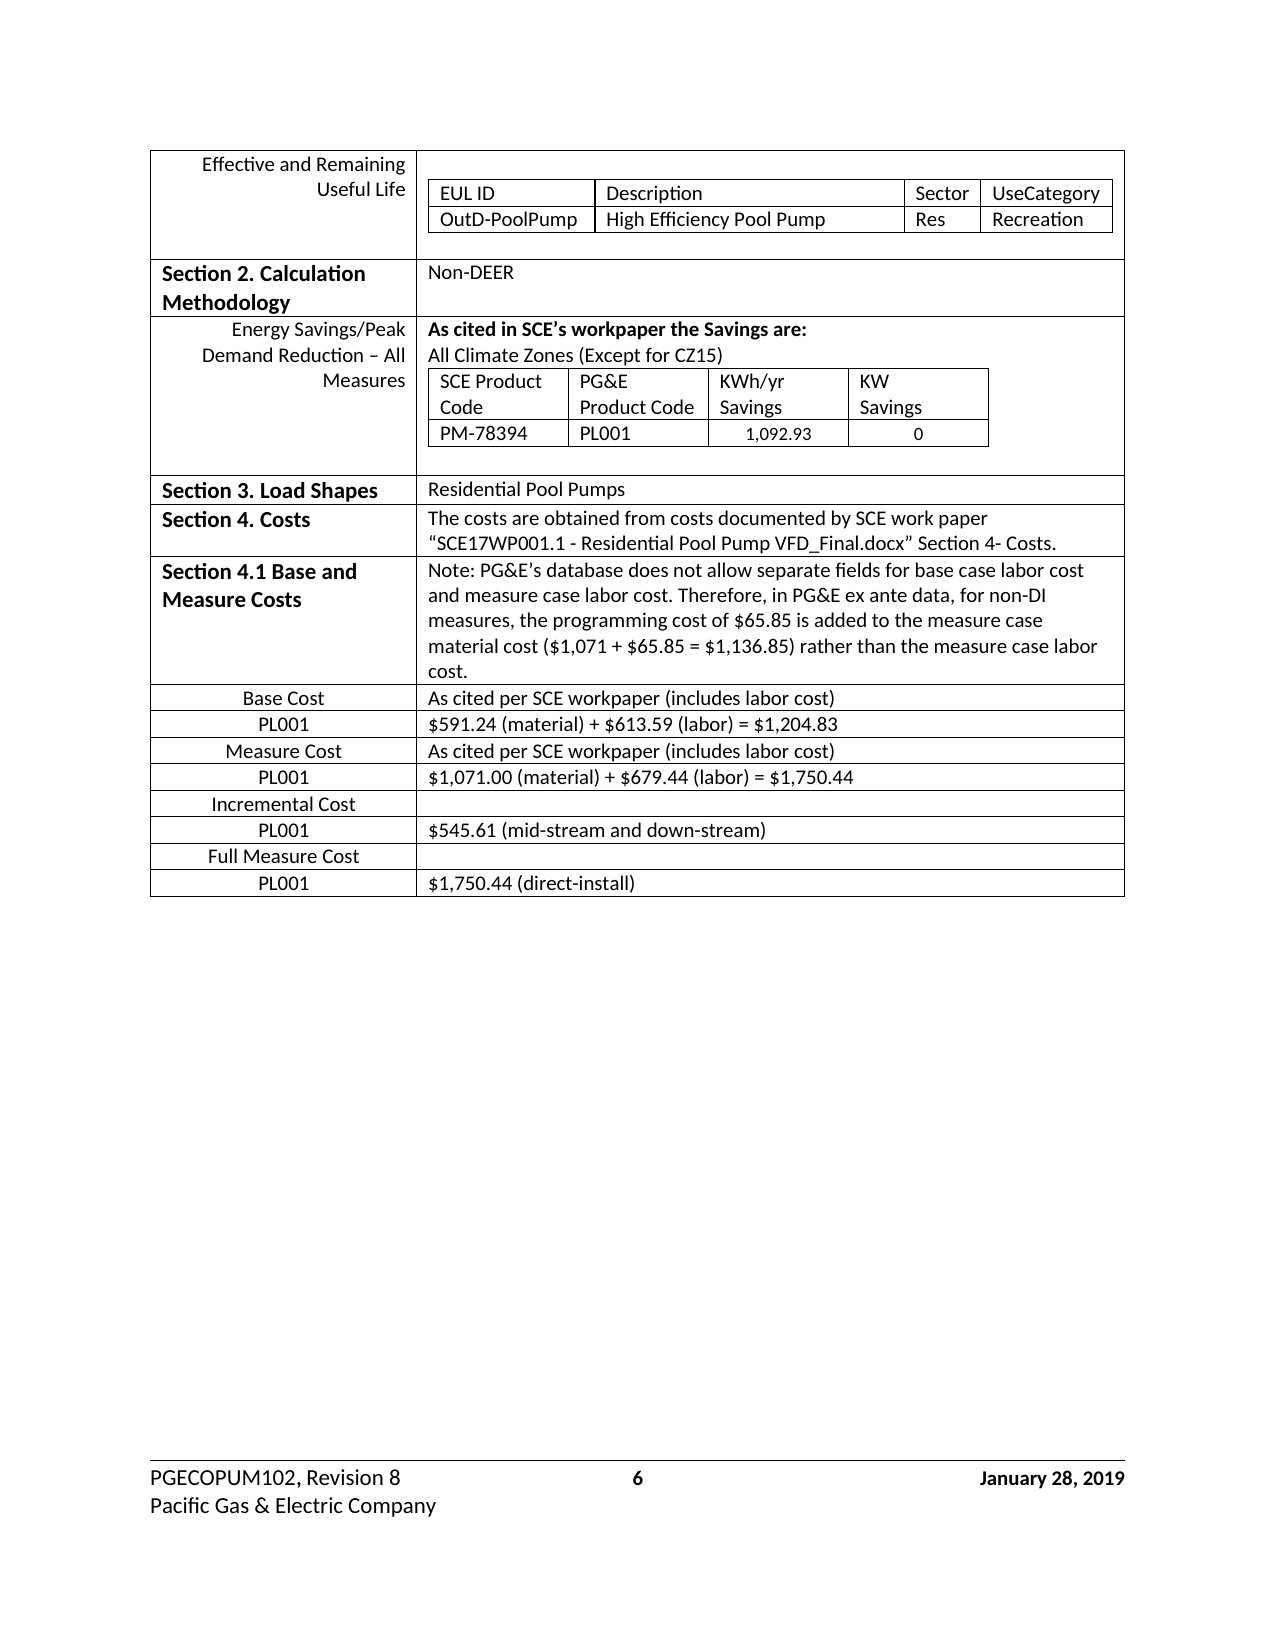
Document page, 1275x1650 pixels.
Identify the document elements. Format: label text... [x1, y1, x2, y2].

table_cell Section 4. Costs [151, 505, 416, 556]
table_cell Note: PG&E’s database does not allow separate fields for base case labor cost and measure case labor cost. Therefore, in PG&E ex ante data, for non-DI measures, the programming cost of $65.85 is added to the measure case material cost ($1,071 + $65.85 = $1,136.85) rather than the measure case labor cost. [417, 557, 1124, 684]
table_cell Full Measure Cost [151, 844, 416, 869]
table_cell The costs are obtained from costs documented by SCE work paper “SCE17WP001.1 - Residential Pool Pump VFD_Final.docx” Section 4- Costs. [417, 505, 1124, 556]
table_cell $1,071.00 (material) + $679.44 (labor) = $1,750.44 [417, 764, 1124, 790]
table_cell Section 3. Load Shapes [151, 476, 416, 504]
table_cell $591.24 (material) + $613.59 (labor) = $1,204.83 [417, 711, 1124, 737]
table_cell Energy Savings/Peak Demand Reduction – All Measures [151, 317, 416, 475]
table_cell Section 2. Calculation Methodology [151, 260, 416, 316]
table_header Effective and Remaining Useful Life [151, 151, 416, 258]
table_cell [417, 844, 1124, 869]
table_cell $1,750.44 (direct-install) [417, 870, 1124, 896]
table_cell As cited in SCE’s workpaper the Savings are: All Climate Zones (Except for CZ15) [417, 317, 1124, 475]
table_cell Residential Pool Pumps [417, 476, 1124, 504]
table_cell Base Cost [151, 685, 416, 710]
table_header [417, 151, 1124, 258]
table_cell As cited per SCE workpaper (includes labor cost) [417, 738, 1124, 763]
table_cell $545.61 (mid-stream and down-stream) [417, 817, 1124, 843]
table_cell Measure Cost [151, 738, 416, 763]
table_cell PL001 [151, 711, 416, 737]
table_cell Incremental Cost [151, 791, 416, 816]
table_cell Section 4.1 Base and Measure Costs [151, 557, 416, 684]
table_cell PL001 [151, 764, 416, 790]
table_cell PL001 [151, 817, 416, 843]
table_cell As cited per SCE workpaper (includes labor cost) [417, 685, 1124, 710]
table_cell [417, 791, 1124, 816]
table_cell PL001 [151, 870, 416, 896]
table_cell Non-DEER [417, 260, 1124, 316]
